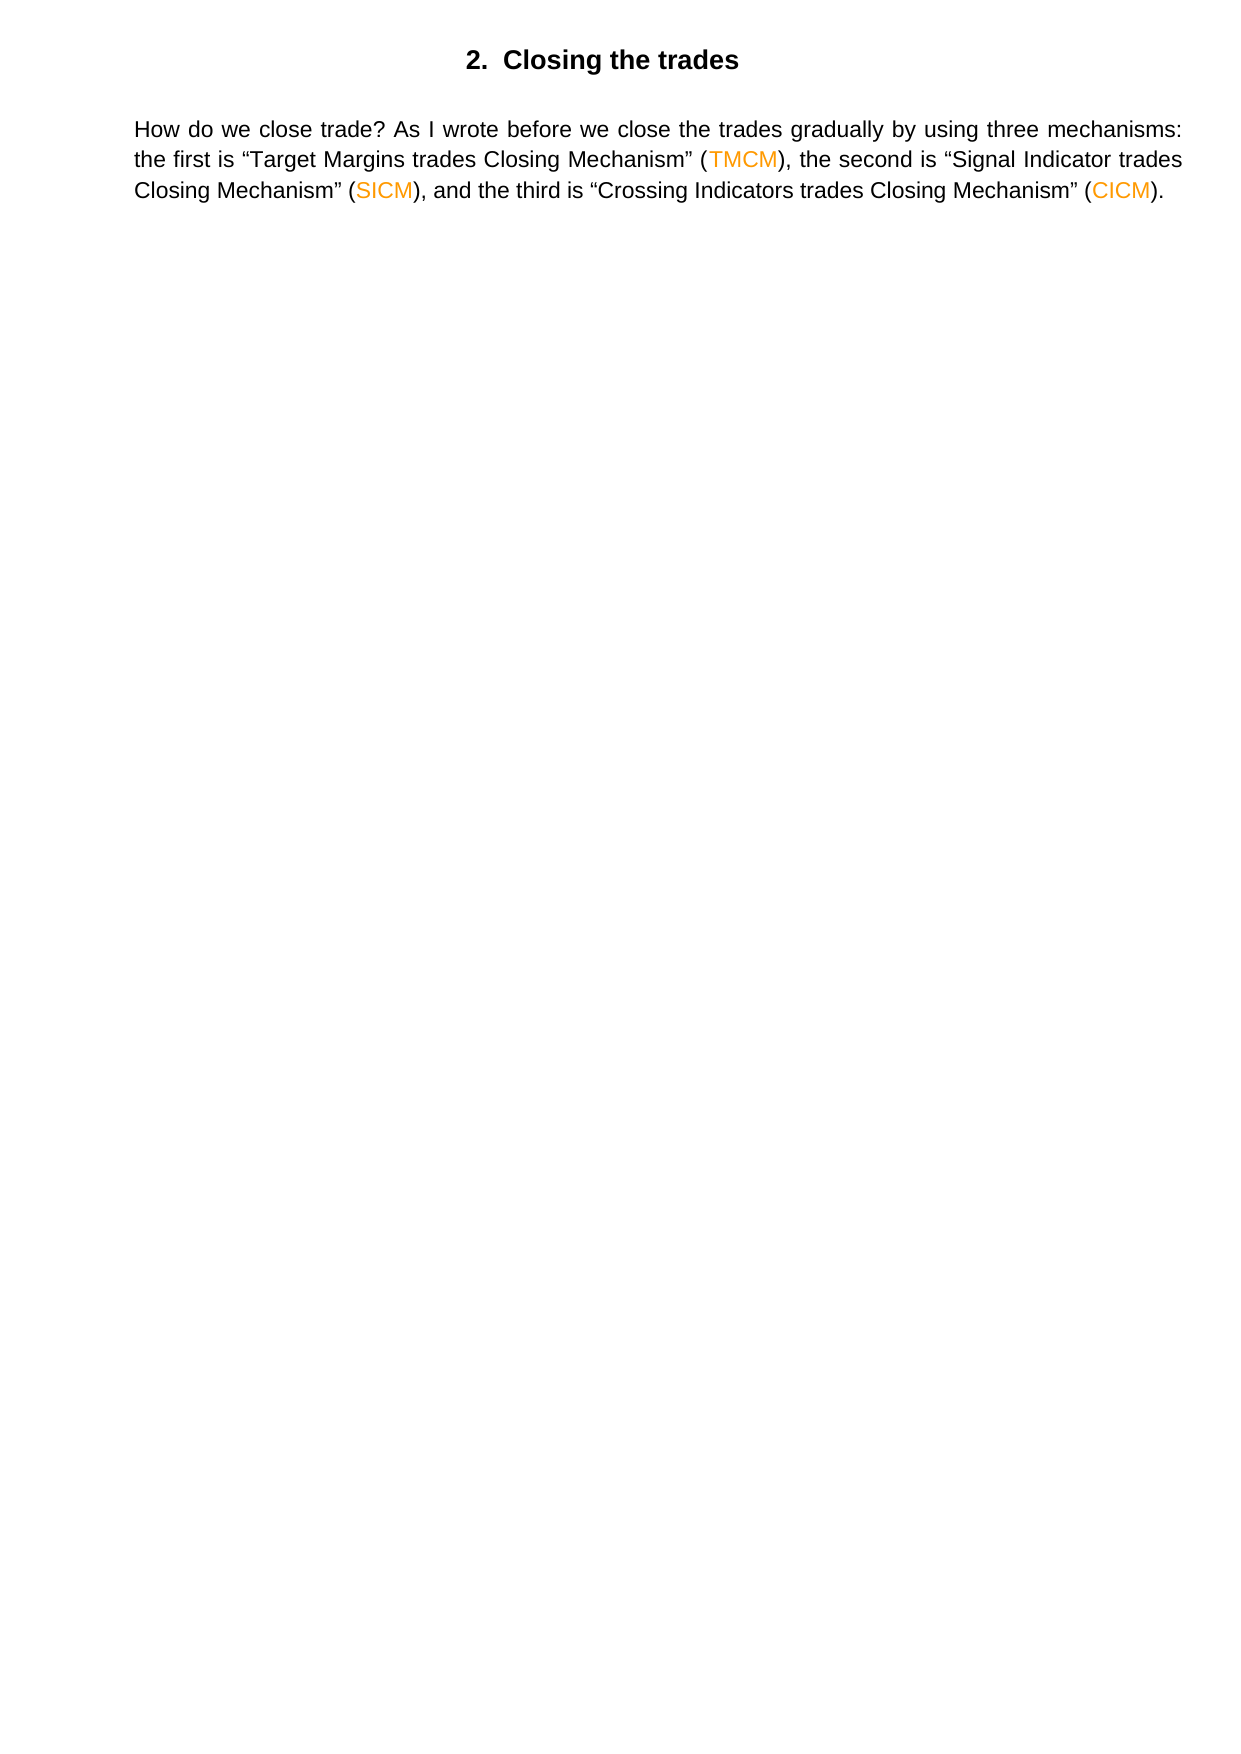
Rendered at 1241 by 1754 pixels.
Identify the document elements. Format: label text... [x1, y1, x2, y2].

text How do we close trade? As I wrote before we close the trades gradually by using three mechanisms: the first is “Target Margins trades Closing Mechanism” (TMCM), the second is “Signal Indicator trades Closing Mechanism” (SICM), and the third is “Crossing Indicators trades Closing Mechanism” (CICM). [134, 116, 1183, 203]
list Closing the trades [44, 44, 1183, 76]
